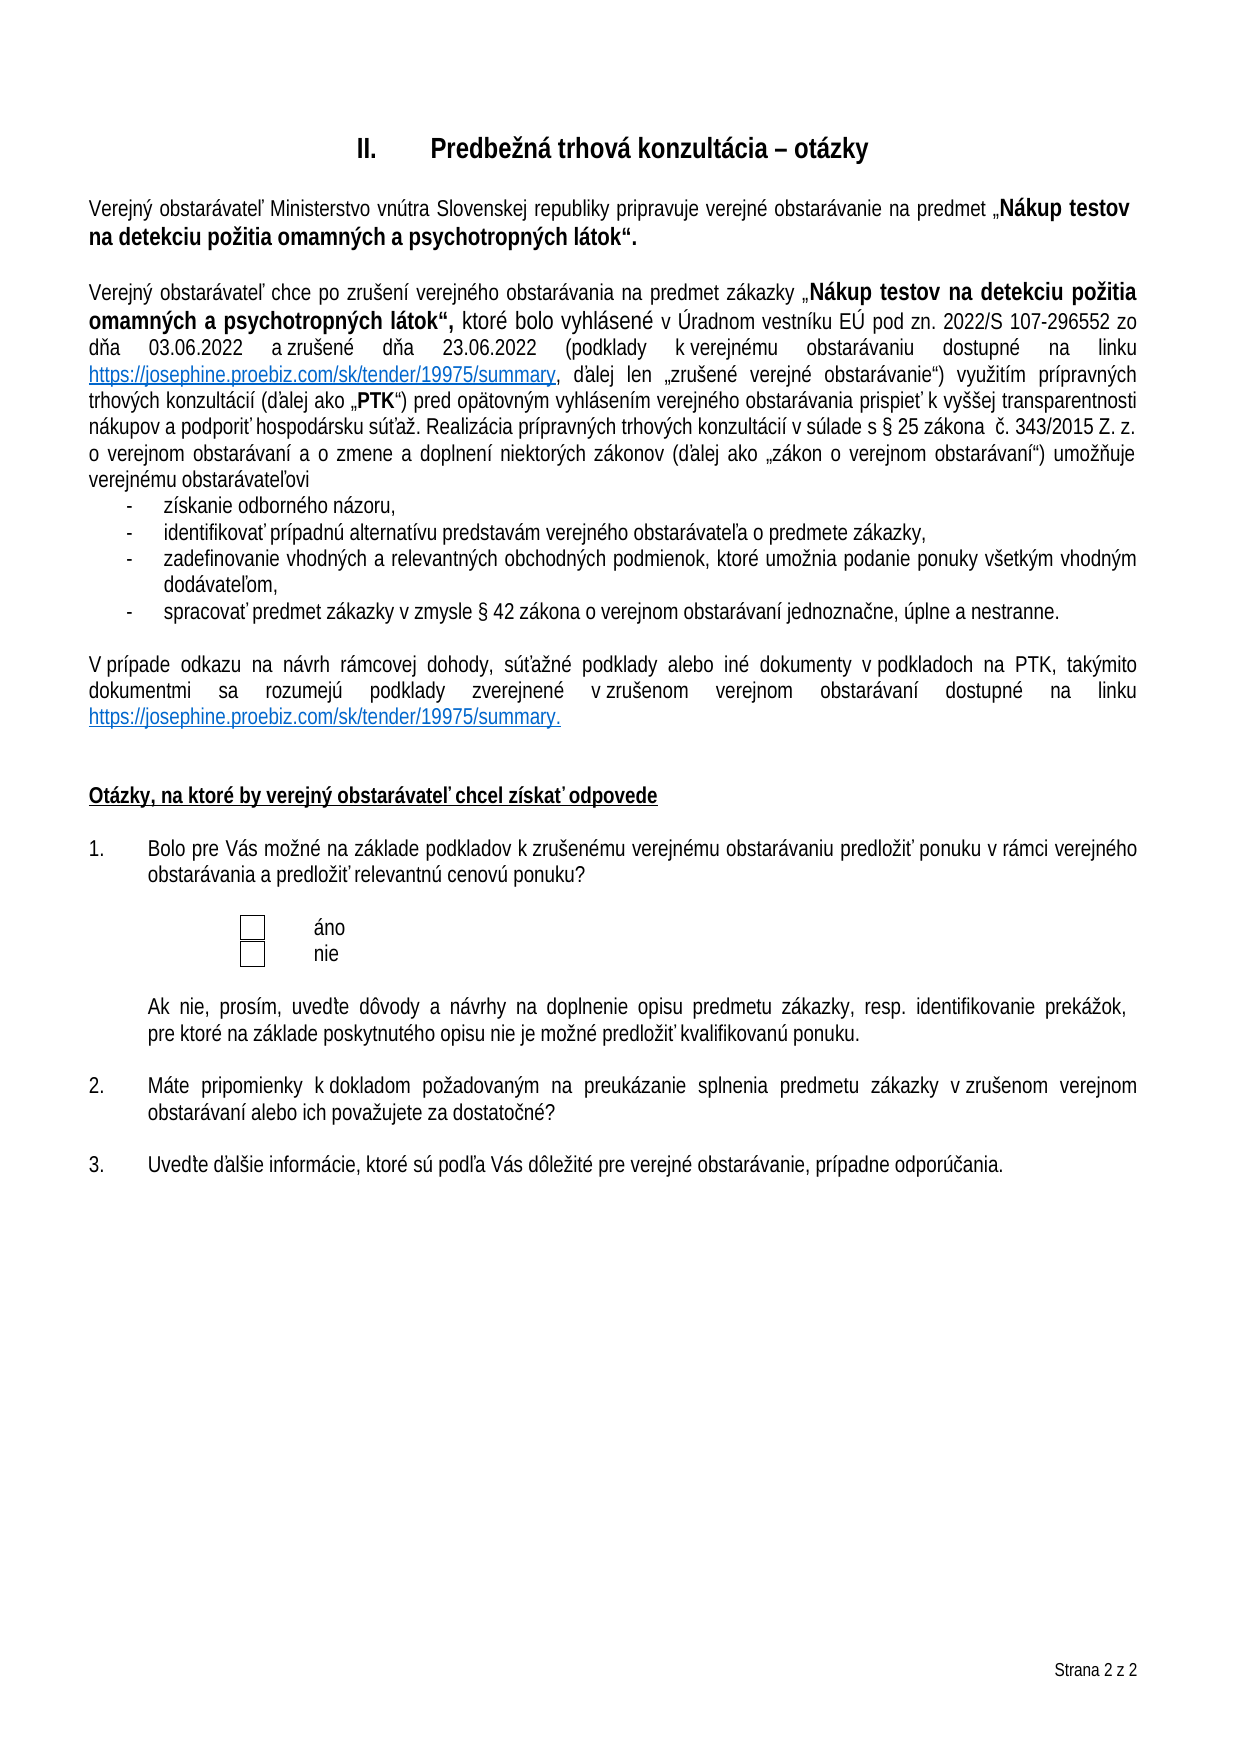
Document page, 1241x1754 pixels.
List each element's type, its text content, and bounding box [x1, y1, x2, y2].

list Bolo pre Vás možné na základe podkladov k zrušenému verejnému obstarávaniu predložiť ponuku v rámci verejného obstarávania a predložiť relevantnú cenovú ponuku? [89, 835, 1137, 888]
list Uveďte ďalšie informácie, ktoré sú podľa Vás dôležité pre verejné obstarávanie, prípadne odporúčania. [89, 1151, 1137, 1178]
text Verejný obstarávateľ chce po zrušení verejného obstarávania na predmet zákazky „Nákup testov na detekciu požitia omamných a psychotropných látok“, ktoré bolo vyhlásené v Úradnom vestníku EÚ pod zn. 2022/S 107-296552 zo dňa 03.06.2022 a zrušené dňa 23.06.2022 (podklady k verejnému obstarávaniu dostupné na linku https://josephine.proebiz.com/sk/tender/19975/summary, ďalej len „zrušené verejné obstarávanie“) využitím prípravných trhových konzultácií (ďalej ako „PTK“) pred opätovným vyhlásením verejného obstarávania prispieť k vyššej transparentnosti nákupov a podporiť hospodársku súťaž. Realizácia prípravných trhových konzultácií v súlade s § 25 zákona č. 343/2015 Z. z. o verejnom obstarávaní a o zmene a doplnení niektorých zákonov (ďalej ako „zákon o verejnom obstarávaní“) umožňuje verejnému obstarávateľovi [89, 277, 1137, 492]
list Máte pripomienky k dokladom požadovaným na preukázanie splnenia predmetu zákazky v zrušenom verejnom obstarávaní alebo ich považujete za dostatočné? [89, 1072, 1137, 1125]
text V prípade odkazu na návrh rámcovej dohody, súťažné podklady alebo iné dokumenty v podkladoch na PTK, takýmito dokumentmi sa rozumejú podklady zverejnené v zrušenom verejnom obstarávaní dostupné na linku https://josephine.proebiz.com/sk/tender/19975/summary. [89, 651, 1137, 729]
text áno [239, 914, 1137, 940]
list identifikovať prípadnú alternatívu predstavám verejného obstarávateľa o predmete zákazky, [126, 519, 1137, 545]
text nie [239, 940, 1137, 967]
list zadefinovanie vhodných a relevantných obchodných podmienok, ktoré umožnia podanie ponuky všetkým vhodným dodávateľom, [126, 545, 1137, 598]
text Verejný obstarávateľ Ministerstvo vnútra Slovenskej republiky pripravuje verejné obstarávanie na predmet „Nákup testov na detekciu požitia omamných a psychotropných látok“. [89, 193, 1137, 251]
list Predbežná trhová konzultácia – otázky [89, 131, 1137, 165]
text Otázky, na ktoré by verejný obstarávateľ chcel získať odpovede [89, 782, 1137, 809]
list získanie odborného názoru, [126, 492, 1137, 519]
list spracovať predmet zákazky v zmysle § 42 zákona o verejnom obstarávaní jednoznačne, úplne a nestranne. [126, 598, 1137, 624]
text Ak nie, prosím, uveďte dôvody a návrhy na doplnenie opisu predmetu zákazky, resp. identifikovanie prekážok, pre ktoré na základe poskytnutého opisu nie je možné predložiť kvalifikovanú ponuku. [148, 993, 1137, 1046]
